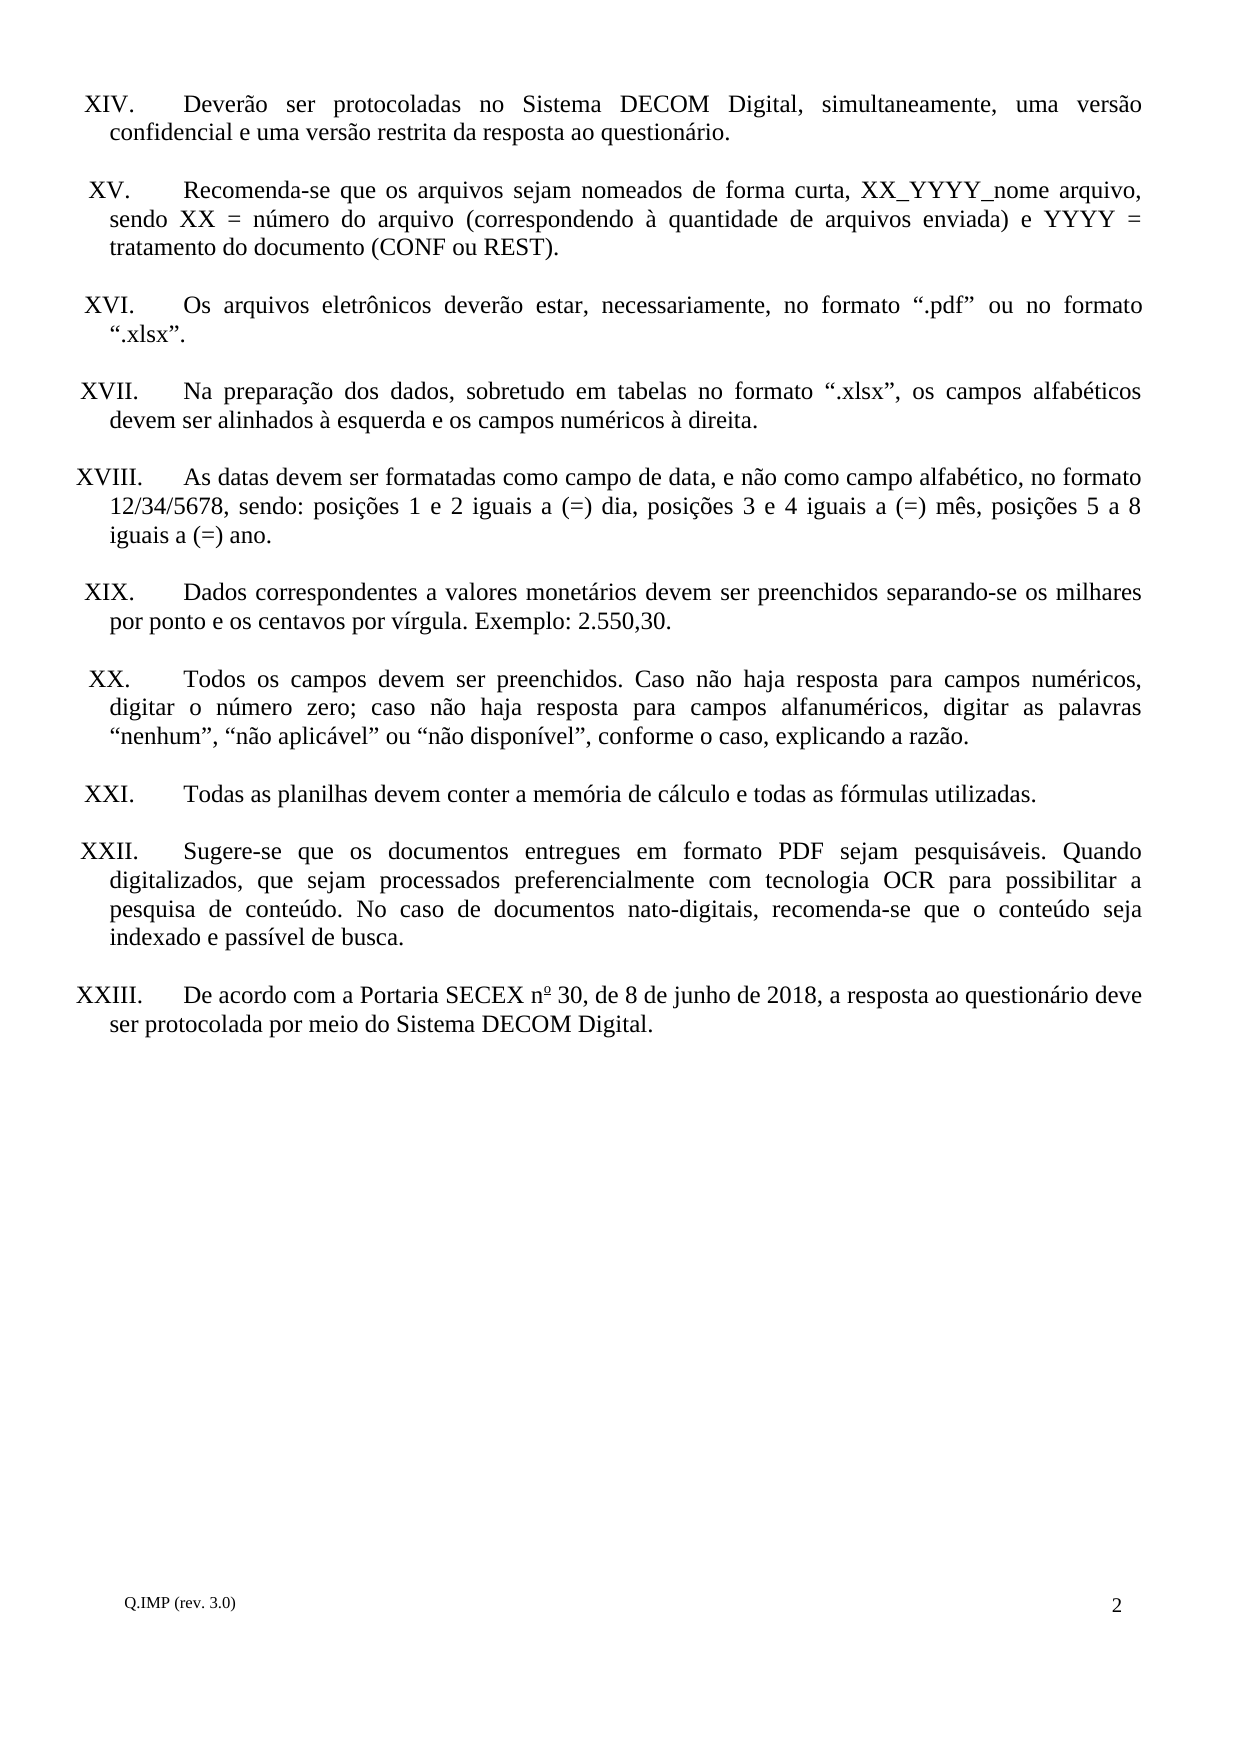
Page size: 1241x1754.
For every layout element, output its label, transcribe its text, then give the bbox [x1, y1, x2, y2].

list De acordo com a Portaria SECEX no 30, de 8 de junho de 2018, a resposta ao questionário deve ser protocolada por meio do Sistema DECOM Digital. [109, 980, 1143, 1037]
list Todas as planilhas devem conter a memória de cálculo e todas as fórmulas utilizadas. [109, 779, 1143, 807]
list Recomenda-se que os arquivos sejam nomeados de forma curta, XX_YYYY_nome arquivo, sendo XX = número do arquivo (correspondendo à quantidade de arquivos enviada) e YYYY = tratamento do documento (CONF ou REST). [109, 175, 1143, 261]
list Os arquivos eletrônicos deverão estar, necessariamente, no formato “.pdf” ou no formato “.xlsx”. [109, 290, 1143, 347]
list As datas devem ser formatadas como campo de data, e não como campo alfabético, no formato 12/34/5678, sendo: posições 1 e 2 iguais a (=) dia, posições 3 e 4 iguais a (=) mês, posições 5 a 8 iguais a (=) ano. [109, 462, 1143, 549]
list Sugere-se que os documentos entregues em formato PDF sejam pesquisáveis. Quando digitalizados, que sejam processados preferencialmente com tecnologia OCR para possibilitar a pesquisa de conteúdo. No caso de documentos nato-digitais, recomenda-se que o conteúdo seja indexado e passível de busca. [109, 836, 1143, 951]
list Dados correspondentes a valores monetários devem ser preenchidos separando-se os milhares por ponto e os centavos por vírgula. Exemplo: 2.550,30. [109, 577, 1143, 635]
list Na preparação dos dados, sobretudo em tabelas no formato “.xlsx”, os campos alfabéticos devem ser alinhados à esquerda e os campos numéricos à direita. [109, 376, 1143, 434]
list Todos os campos devem ser preenchidos. Caso não haja resposta para campos numéricos, digitar o número zero; caso não haja resposta para campos alfanuméricos, digitar as palavras “nenhum”, “não aplicável” ou “não disponível”, conforme o caso, explicando a razão. [109, 664, 1143, 750]
list Deverão ser protocoladas no Sistema DECOM Digital, simultaneamente, uma versão confidencial e uma versão restrita da resposta ao questionário. [109, 89, 1143, 146]
